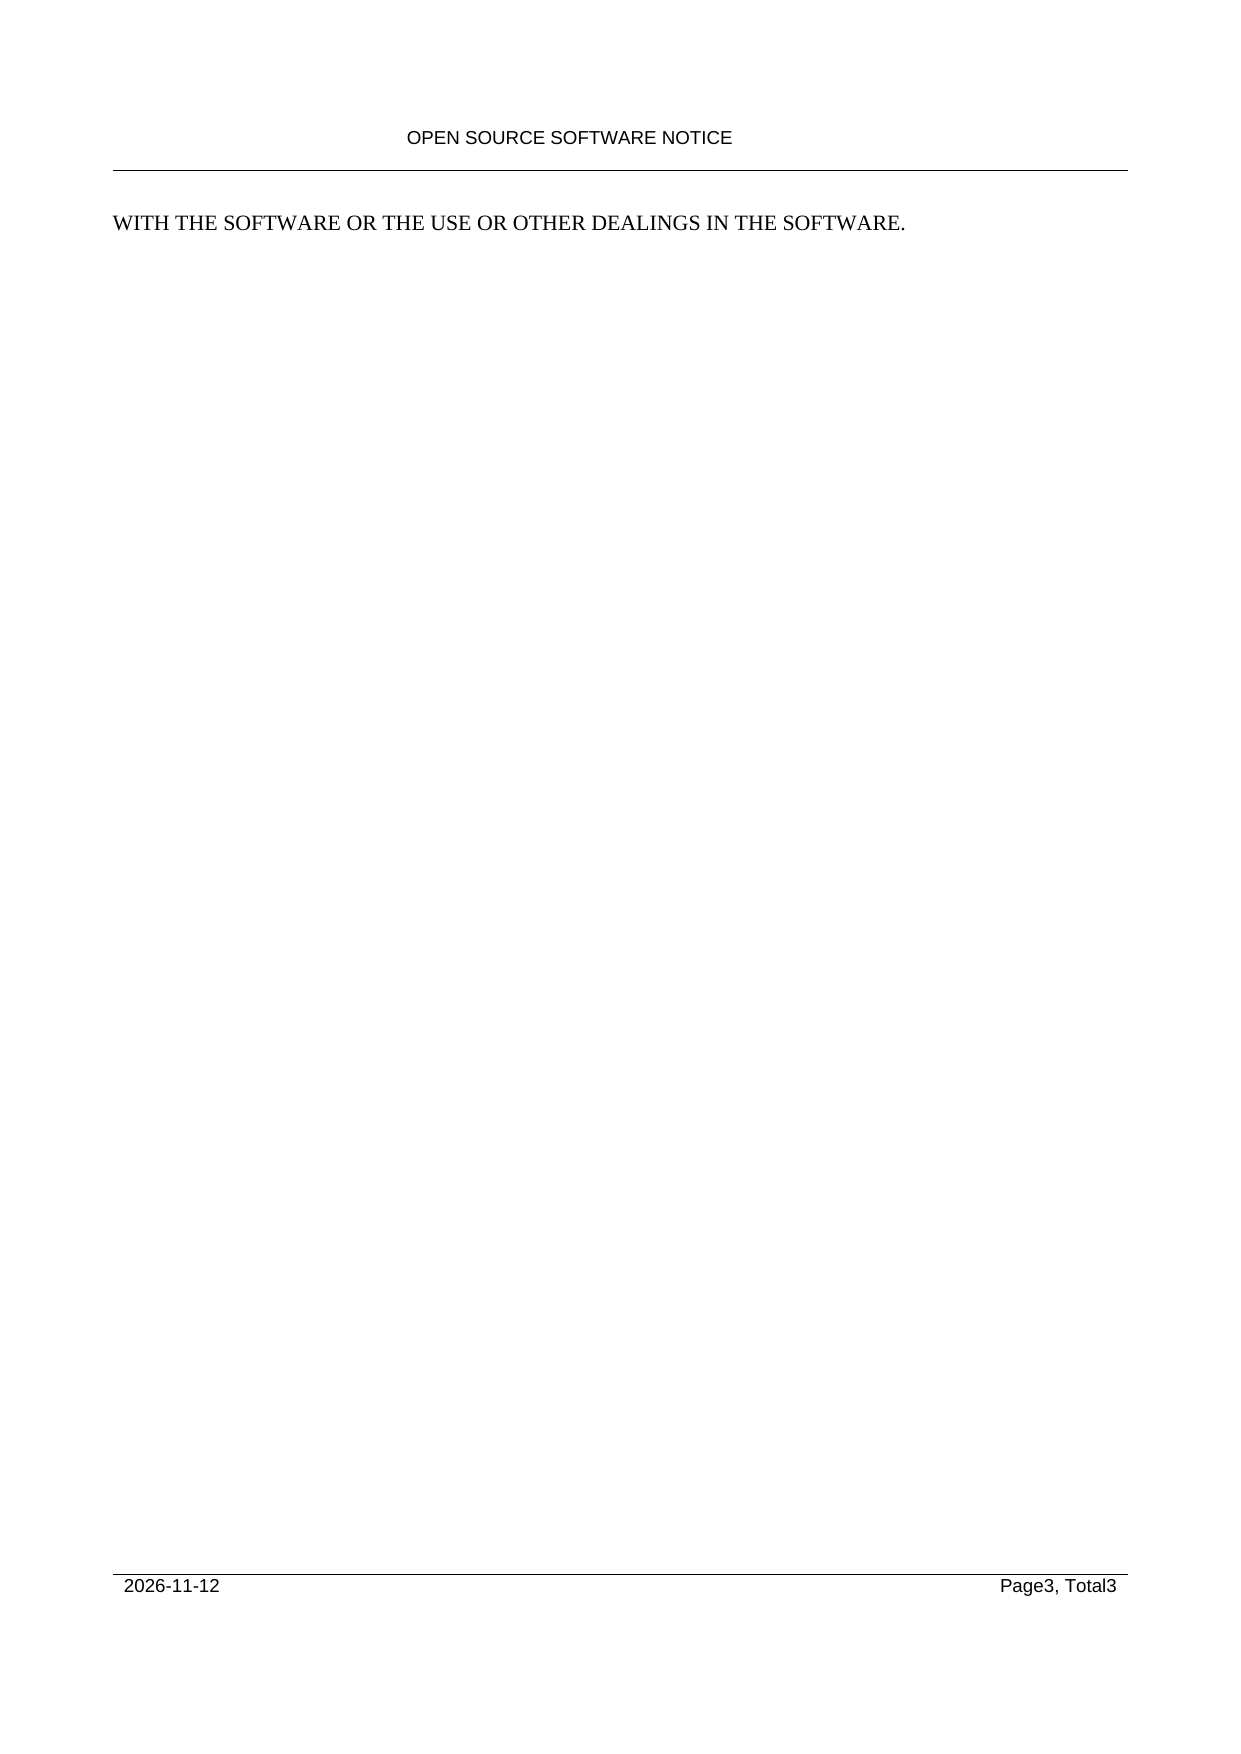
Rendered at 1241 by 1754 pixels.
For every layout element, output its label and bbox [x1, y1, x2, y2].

text [112, 206, 1128, 239]
